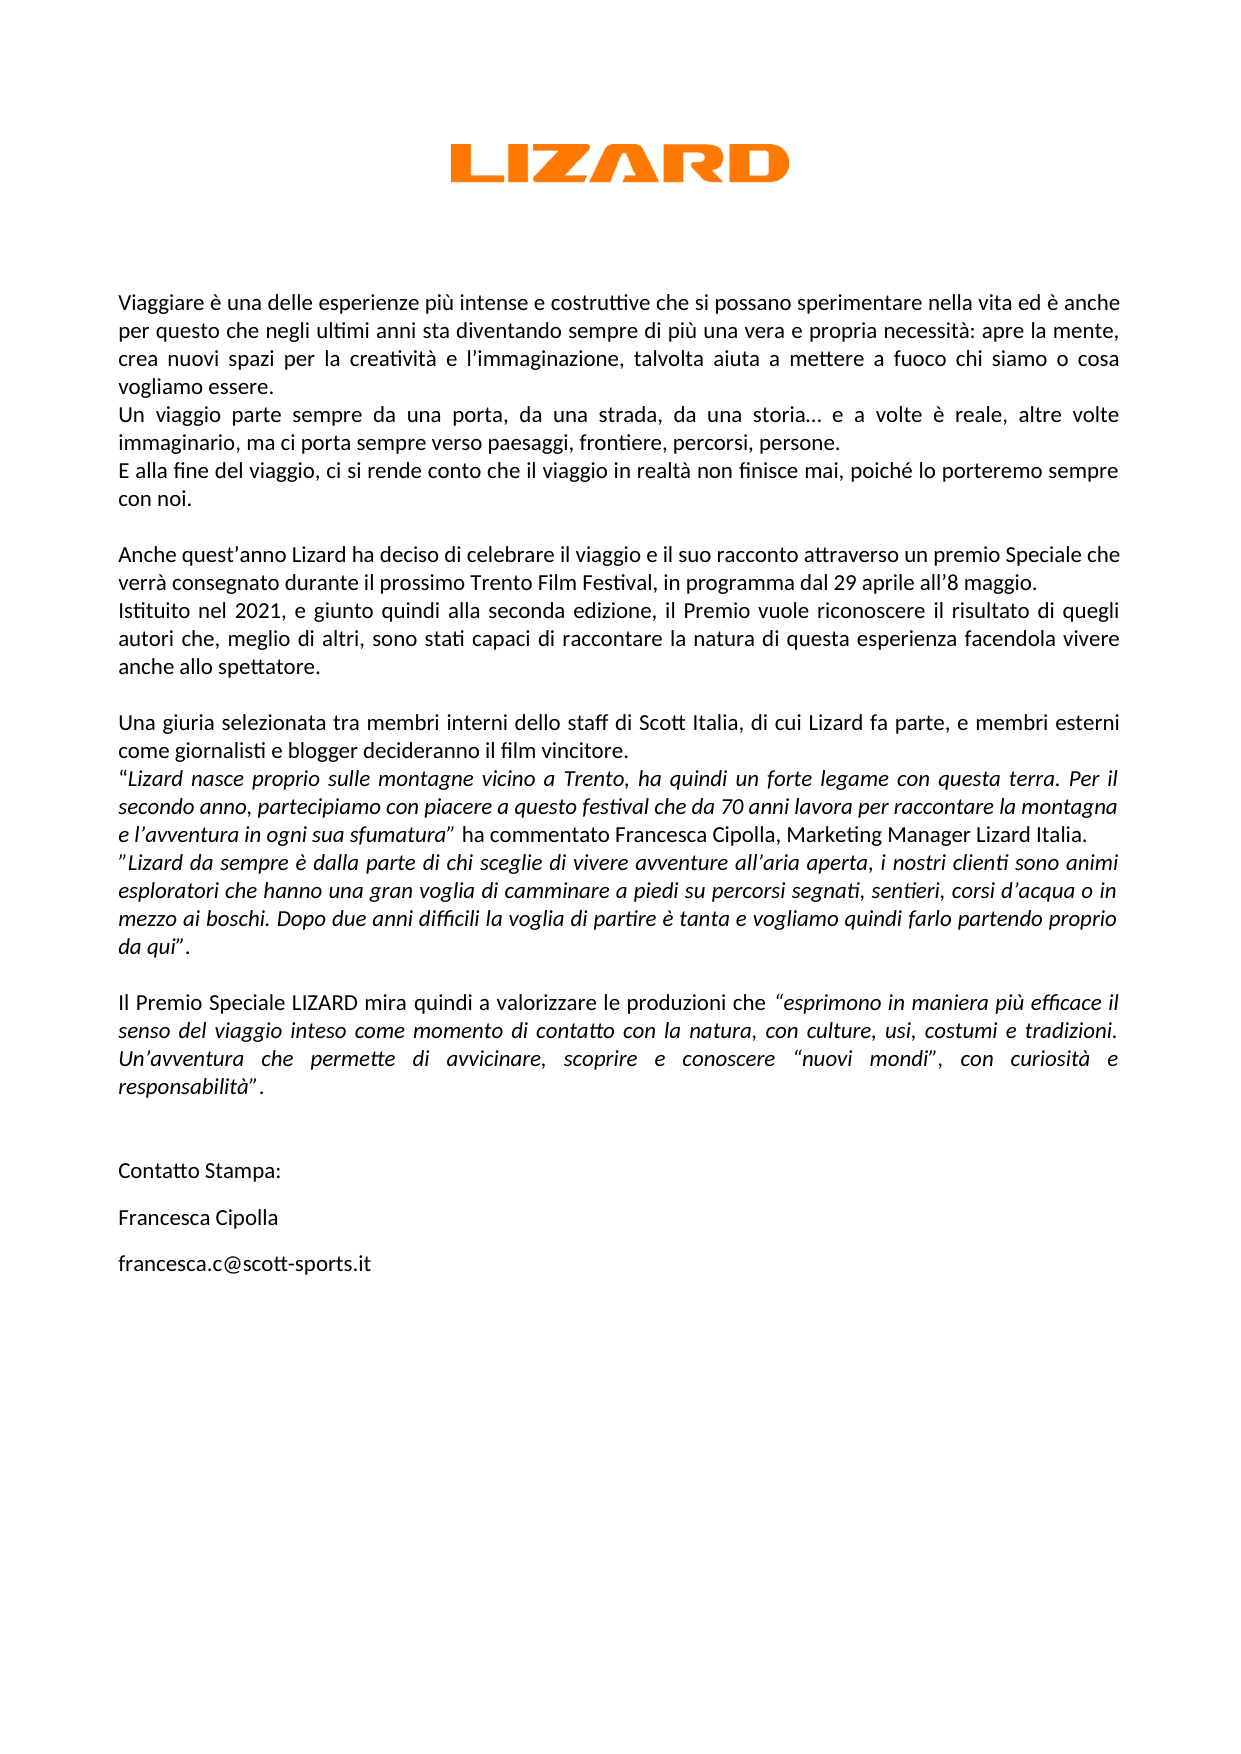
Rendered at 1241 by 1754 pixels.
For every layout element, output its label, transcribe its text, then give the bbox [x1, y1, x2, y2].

text Una giuria selezionata tra membri interni dello staff di Scott Italia, di cui Lizard fa parte, e membri esterni come giornalisti e blogger decideranno il film vincitore. [118, 708, 1122, 764]
text Un viaggio parte sempre da una porta, da una strada, da una storia… e a volte è reale, altre volte immaginario, ma ci porta sempre verso paesaggi, frontiere, percorsi, persone. [118, 400, 1122, 456]
text Istituito nel 2021, e giunto quindi alla seconda edizione, il Premio vuole riconoscere il risultato di quegli autori che, meglio di altri, sono stati capaci di raccontare la natura di questa esperienza facendola vivere anche allo spettatore. [118, 596, 1122, 680]
text Il Premio Speciale LIZARD mira quindi a valorizzare le produzioni che “esprimono in maniera più efficace il senso del viaggio inteso come momento di contatto con la natura, con culture, usi, costumi e tradizioni. Un’avventura che permette di avvicinare, scoprire e conoscere “nuovi mondi”, con curiosità e responsabilità”. [118, 988, 1122, 1100]
text E alla fine del viaggio, ci si rende conto che il viaggio in realtà non finisce mai, poiché lo porteremo sempre con noi. [118, 456, 1122, 512]
text Contatto Stampa: [118, 1156, 1122, 1184]
text francesca.c@scott-sports.it [118, 1249, 1122, 1277]
text Francesca Cipolla [118, 1203, 1122, 1231]
text ”Lizard da sempre è dalla parte di chi sceglie di vivere avventure all’aria aperta, i nostri clienti sono animi esploratori che hanno una gran voglia di camminare a piedi su percorsi segnati, sentieri, corsi d’acqua o in mezzo ai boschi. Dopo due anni difficili la voglia di partire è tanta e vogliamo quindi farlo partendo proprio da qui”. [118, 848, 1122, 960]
text Anche quest’anno Lizard ha deciso di celebrare il viaggio e il suo racconto attraverso un premio Speciale che verrà consegnato durante il prossimo Trento Film Festival, in programma dal 29 aprile all’8 maggio. [118, 540, 1122, 596]
picture [450, 105, 790, 221]
text Viaggiare è una delle esperienze più intense e costruttive che si possano sperimentare nella vita ed è anche per questo che negli ultimi anni sta diventando sempre di più una vera e propria necessità: apre la mente, crea nuovi spazi per la creatività e l’immaginazione, talvolta aiuta a mettere a fuoco chi siamo o cosa vogliamo essere. [118, 288, 1122, 400]
text “Lizard nasce proprio sulle montagne vicino a Trento, ha quindi un forte legame con questa terra. Per il secondo anno, partecipiamo con piacere a questo festival che da 70 anni lavora per raccontare la montagna e l’avventura in ogni sua sfumatura” ha commentato Francesca Cipolla, Marketing Manager Lizard Italia. [118, 764, 1122, 848]
